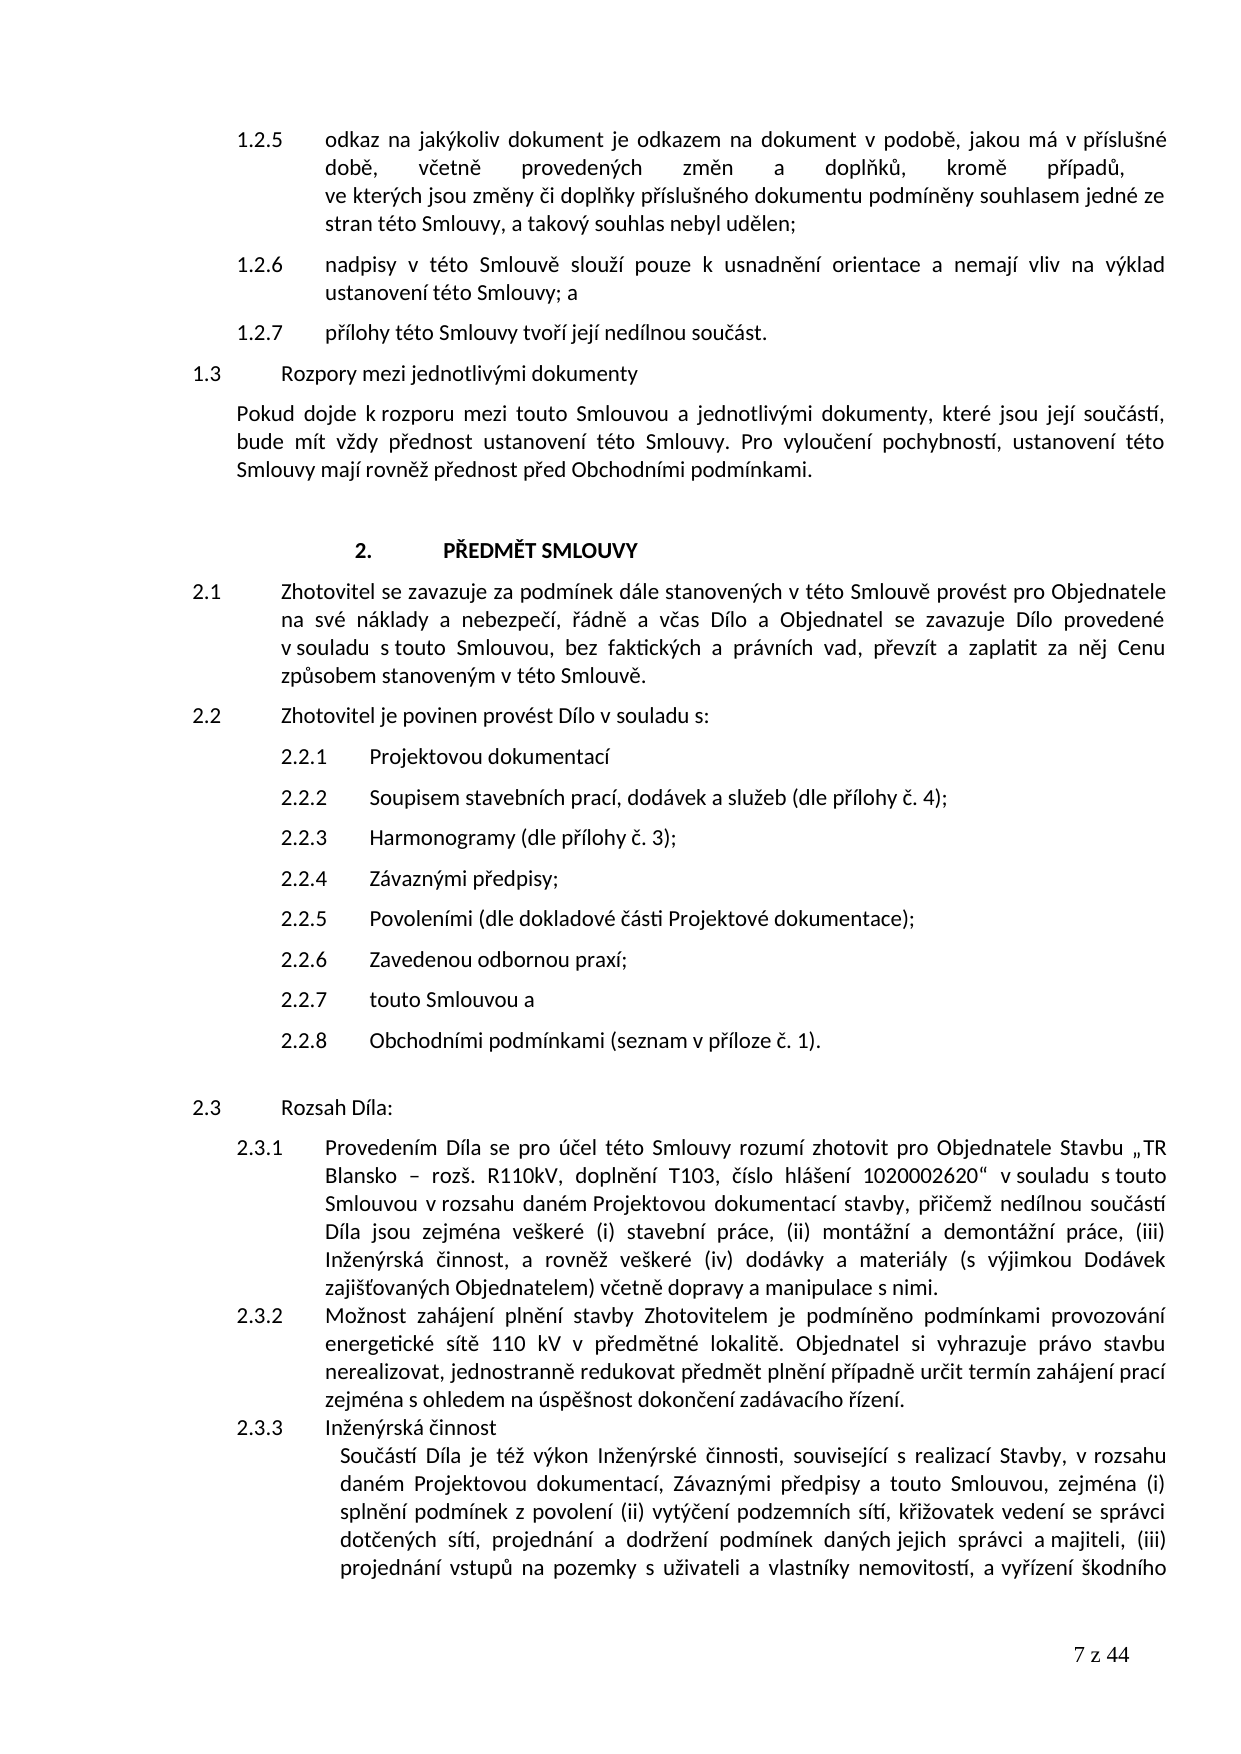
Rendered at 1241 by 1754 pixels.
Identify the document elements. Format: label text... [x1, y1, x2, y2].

subtitle Obchodními podmínkami (seznam v příloze č. 1). [281, 1026, 1167, 1080]
subtitle Inženýrská činnost [236, 1413, 1167, 1441]
subtitle Provedením Díla se pro účel této Smlouvy rozumí zhotovit pro Objednatele Stavbu „TR Blansko – rozš. R110kV, doplnění T103, číslo hlášení 1020002620“ v souladu s touto Smlouvou v rozsahu daném Projektovou dokumentací stavby, přičemž nedílnou součástí Díla jsou zejména veškeré (i) stavební práce, (ii) montážní a demontážní práce, (iii) Inženýrská činnost, a rovněž veškeré (iv) dodávky a materiály (s výjimkou Dodávek zajišťovaných Objednatelem) včetně dopravy a manipulace s nimi. [236, 1133, 1167, 1301]
subtitle odkaz na jakýkoliv dokument je odkazem na dokument v podobě, jakou má v příslušné době, včetně provedených změn a doplňků, kromě případů, ve kterých jsou změny či doplňky příslušného dokumentu podmíněny souhlasem jedné ze stran této Smlouvy, a takový souhlas nebyl udělen; [236, 125, 1167, 237]
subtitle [340, 1441, 1167, 1581]
subtitle Povoleními (dle dokladové části Projektové dokumentace); [281, 904, 1167, 932]
text Pokud dojde k rozporu mezi touto Smlouvou a jednotlivými dokumenty, které jsou její součástí, bude mít vždy přednost ustanovení této Smlouvy. Pro vyloučení pochybností, ustanovení této Smlouvy mají rovněž přednost před Obchodními podmínkami. [236, 399, 1167, 483]
subtitle Zavedenou odbornou praxí; [281, 945, 1167, 973]
subtitle Harmonogramy (dle přílohy č. 3); [281, 823, 1167, 851]
subtitle Možnost zahájení plnění stavby Zhotovitelem je podmíněno podmínkami provozování energetické sítě 110 kV v předmětné lokalitě. Objednatel si vyhrazuje právo stavbu nerealizovat, jednostranně redukovat předmět plnění případně určit termín zahájení prací zejména s ohledem na úspěšnost dokončení zadávacího řízení. [236, 1301, 1167, 1413]
subtitle Zhotovitel je povinen provést Dílo v souladu s: [192, 702, 1167, 729]
subtitle touto Smlouvou a [281, 985, 1167, 1013]
subtitle předmĚt smlouvy [354, 536, 1167, 564]
subtitle Závaznými předpisy; [281, 864, 1167, 892]
subtitle nadpisy v této Smlouvě slouží pouze k usnadnění orientace a nemají vliv na výklad ustanovení této Smlouvy; a [236, 250, 1167, 306]
subtitle Soupisem stavebních prací, dodávek a služeb (dle přílohy č. 4); [281, 783, 1167, 811]
subtitle přílohy této Smlouvy tvoří její nedílnou součást. [236, 318, 1167, 346]
subtitle Rozpory mezi jednotlivými dokumenty [192, 359, 1167, 387]
subtitle Rozsah Díla: [192, 1093, 1167, 1121]
subtitle Projektovou dokumentací [281, 742, 1167, 770]
subtitle Zhotovitel se zavazuje za podmínek dále stanovených v této Smlouvě provést pro Objednatele na své náklady a nebezpečí, řádně a včas Dílo a Objednatel se zavazuje Dílo provedené v souladu s touto Smlouvou, bez faktických a právních vad, převzít a zaplatit za něj Cenu způsobem stanoveným v této Smlouvě. [192, 577, 1167, 689]
